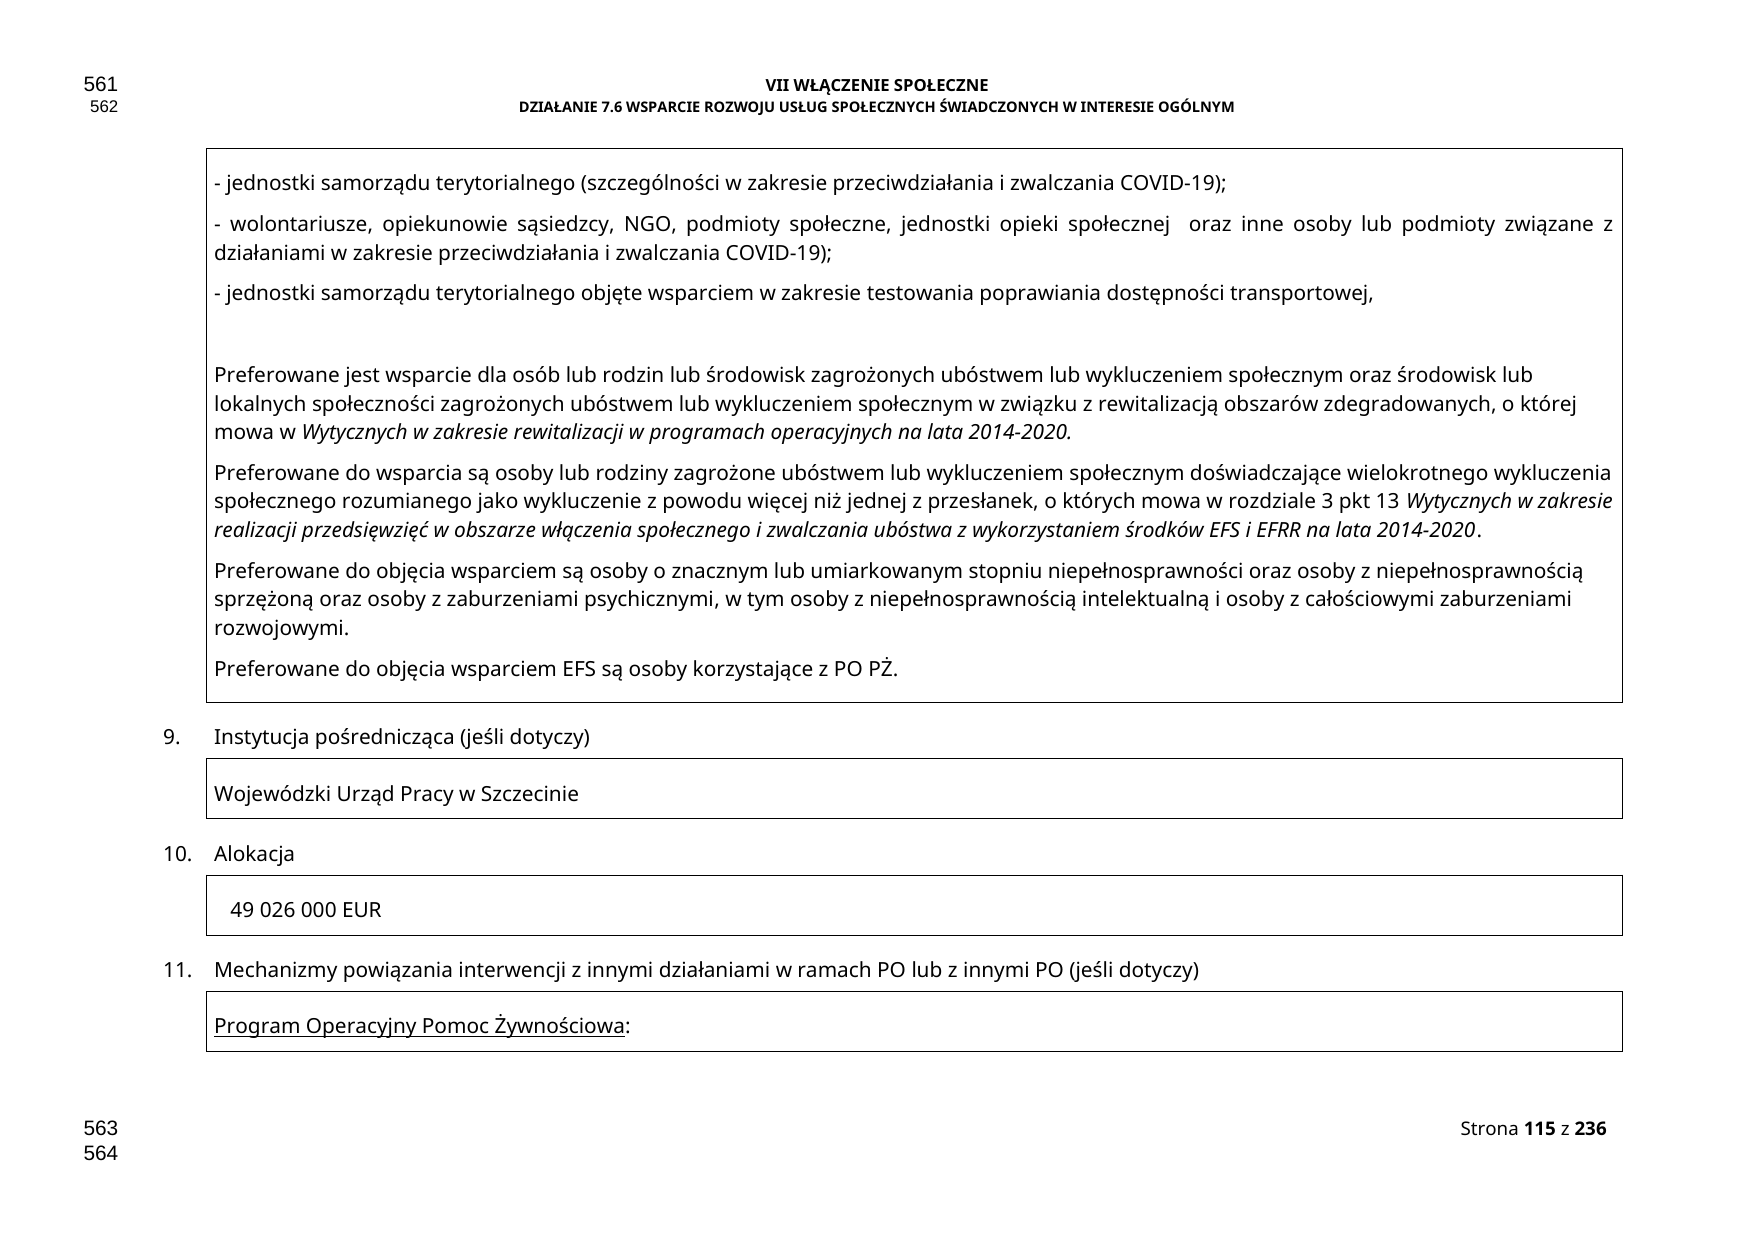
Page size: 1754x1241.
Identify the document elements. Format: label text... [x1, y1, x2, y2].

table_cell [118, 935, 207, 1051]
table_cell [118, 702, 207, 818]
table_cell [207, 992, 1622, 1051]
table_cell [207, 149, 1622, 702]
table_cell Alokacja [207, 819, 1622, 874]
table_cell Instytucja pośrednicząca (jeśli dotyczy) [207, 703, 1622, 758]
table_cell 49 026 000 EUR [207, 876, 1622, 935]
table_cell Mechanizmy powiązania interwencji z innymi działaniami w ramach PO lub z innymi PO (jeśli dotyczy) [207, 936, 1622, 991]
table_cell Wojewódzki Urząd Pracy w Szczecinie [207, 759, 1622, 818]
table_cell [118, 818, 207, 935]
